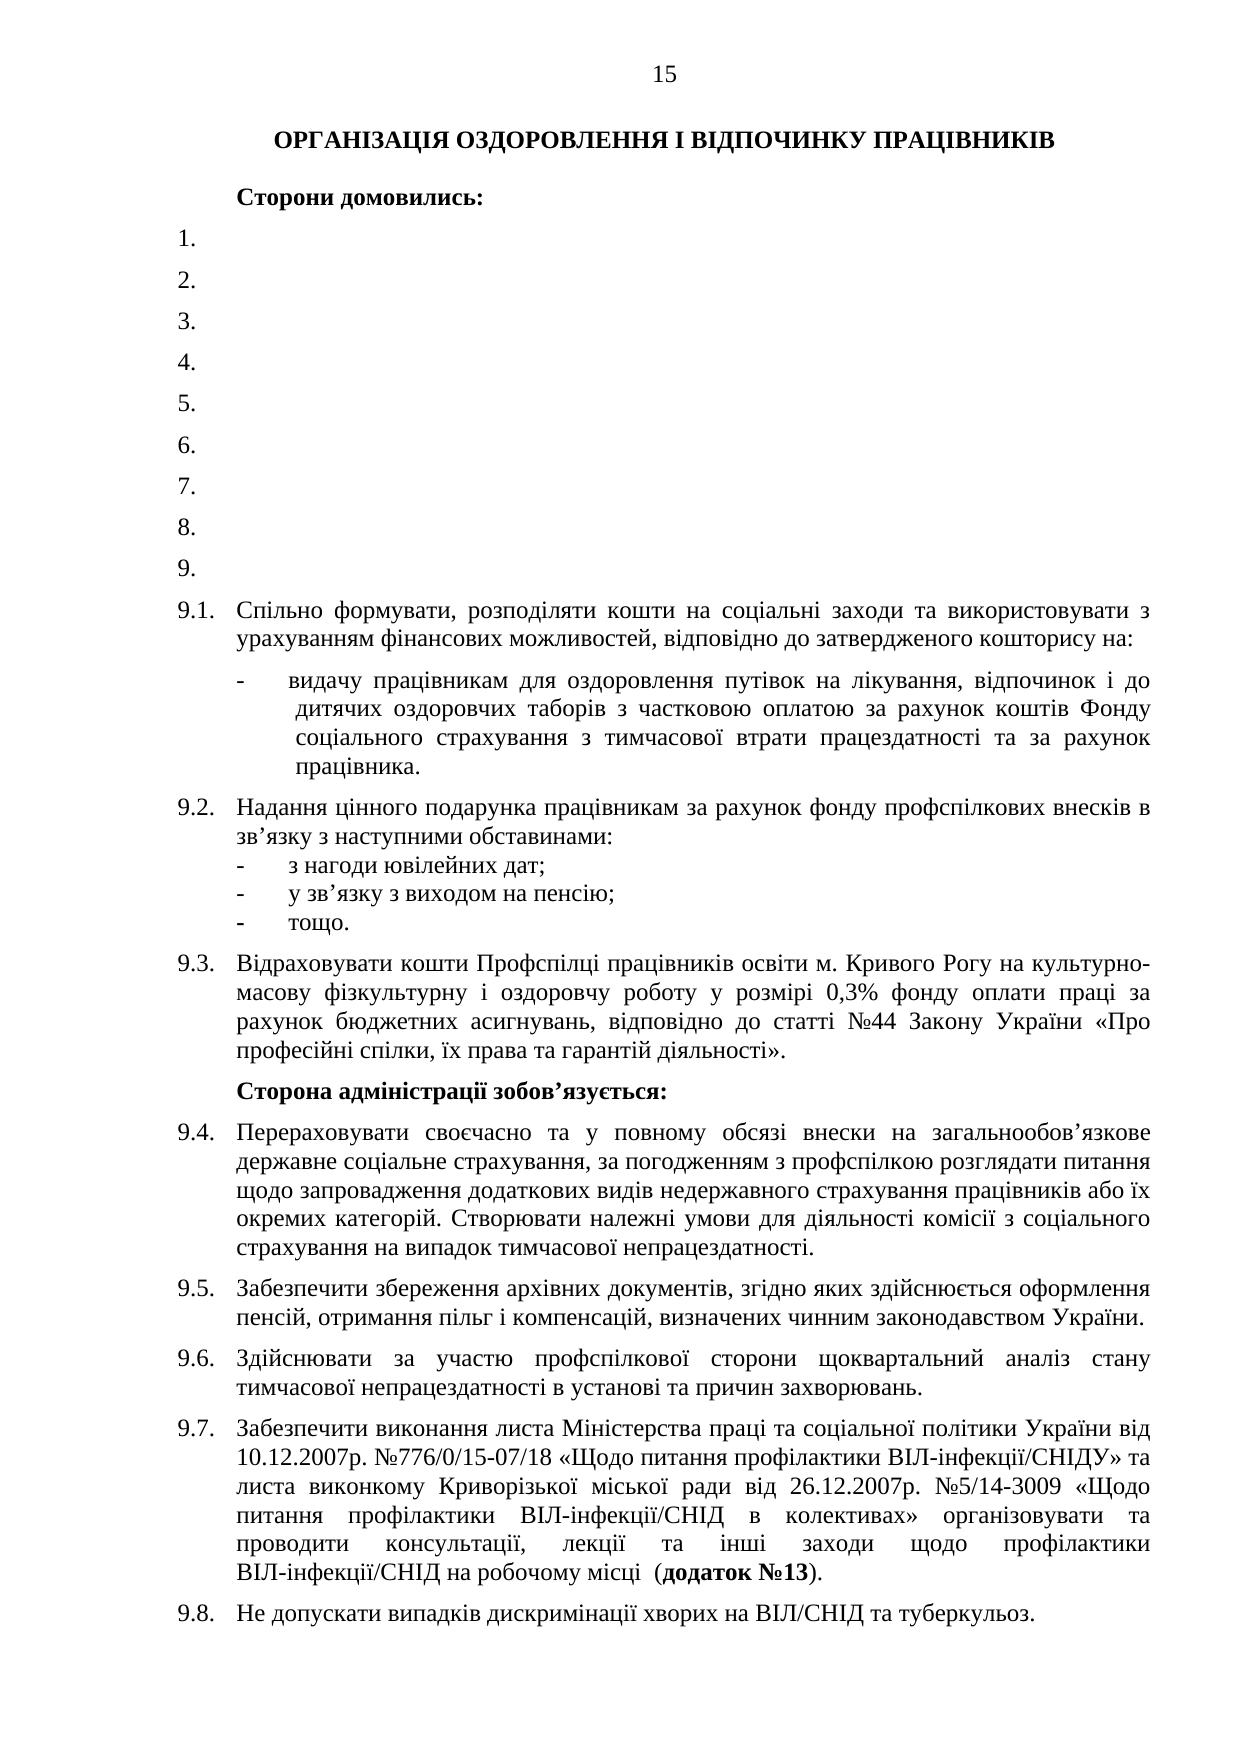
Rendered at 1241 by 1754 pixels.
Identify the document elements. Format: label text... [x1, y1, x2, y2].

list у зв’язку з виходом на пенсію; [236, 878, 1152, 907]
list Забезпечити збереження архівних документів, згідно яких здійснюється оформлення пенсій, отримання пільг і компенсацій, визначених чинним законодавством України. [177, 1273, 1152, 1331]
list Перераховувати своєчасно та у повному обсязі внески на загальнообов’язкове державне соціальне страхування, за погодженням з профспілкою розглядати питання щодо запровадження додаткових видів недержавного страхування працівників або їх окремих категорій. Створювати належні умови для діяльності комісії з соціального страхування на випадок тимчасової непрацездатності. [177, 1117, 1152, 1261]
text Сторони домовились: [236, 182, 1152, 211]
list Забезпечити виконання листа Міністерства праці та соціальної політики України від 10.12.2007р. №776/0/15-07/18 «Щодо питання профілактики ВІЛ-інфекції/СНІДУ» та листа виконкому Криворізької міської ради від 26.12.2007р. №5/14-3009 «Щодо питання профілактики ВІЛ-інфекції/СНІД в колективах» організовувати та проводити консультації, лекції та інші заходи щодо профілактики ВІЛ-інфекції/СНІД на робочому місці (додаток №13). [177, 1413, 1152, 1586]
text ОРГАНІЗАЦІЯ ОЗДОРОВЛЕННЯ І ВІДПОЧИНКУ ПРАЦІВНИКІВ [177, 125, 1152, 153]
list Не допускати випадків дискримінації хворих на ВІЛ/СНІД та туберкульоз. [177, 1598, 1152, 1627]
list Відраховувати кошти Профспілці працівників освіти м. Кривого Рогу на культурно-масову фізкультурну і оздоровчу роботу у розмірі 0,3% фонду оплати праці за рахунок бюджетних асигнувань, відповідно до статті №44 Закону України «Про професійні спілки, їх права та гарантій діяльності». [177, 948, 1152, 1063]
list видачу працівникам для оздоровлення путівок на лікування, відпочинок і до дитячих оздоровчих таборів з частковою оплатою за рахунок коштів Фонду соціального страхування з тимчасової втрати працездатності та за рахунок працівника. [236, 665, 1152, 780]
list Надання цінного подарунка працівникам за рахунок фонду профспілкових внесків в зв’язку з наступними обставинами: [177, 792, 1152, 850]
text Сторона адміністрації зобов’язується: [236, 1076, 1152, 1105]
list Здійснювати за участю профспілкової сторони щоквартальний аналіз стану тимчасової непрацездатності в установі та причин захворювань. [177, 1343, 1152, 1401]
list Спільно формувати, розподіляти кошти на соціальні заходи та використовувати з урахуванням фінансових можливостей, відповідно до затвердженого кошторису на: [177, 595, 1152, 652]
list тощо. [236, 907, 1152, 936]
list з нагоди ювілейних дат; [236, 850, 1152, 878]
